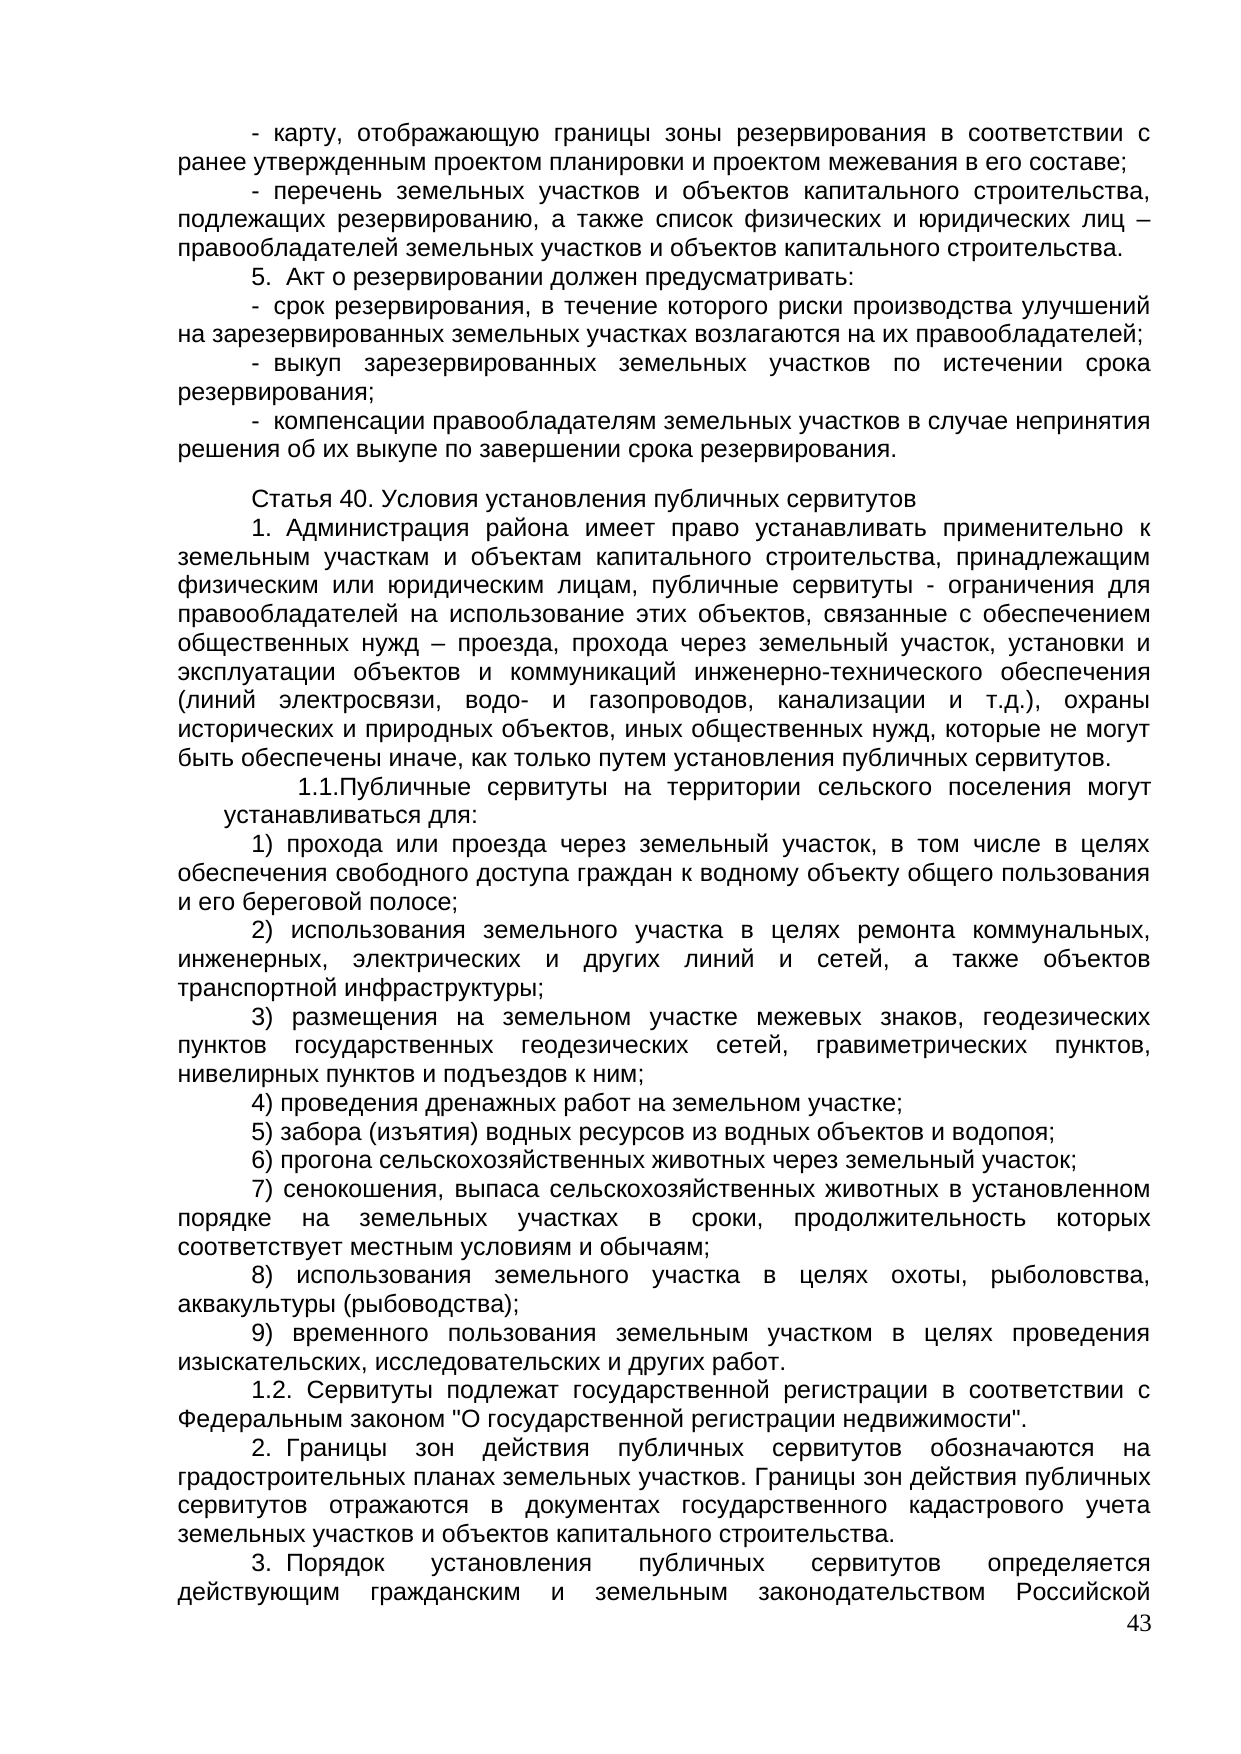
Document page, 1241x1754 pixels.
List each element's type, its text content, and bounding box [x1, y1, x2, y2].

list 1) прохода или проезда через земельный участок, в том числе в целях обеспечения свободного доступа граждан к водному объекту общего пользования и его береговой полосе; [177, 829, 1152, 915]
list 5) забора (изъятия) водных ресурсов из водных объектов и водопоя; [177, 1117, 1152, 1145]
list 4) проведения дренажных работ на земельном участке; [177, 1088, 1152, 1117]
list 9) временного пользования земельным участком в целях проведения изыскательских, исследовательских и других работ. [177, 1318, 1152, 1375]
text - срок резервирования, в течение которого риски производства улучшений на зарезервированных земельных участках возлагаются на их правообладателей; [177, 291, 1152, 348]
list 7) сенокошения, выпаса сельскохозяйственных животных в установленном порядке на земельных участках в сроки, продолжительность которых соответствует местным условиям и обычаям; [177, 1174, 1152, 1260]
text 2. Границы зон действия публичных сервитутов обозначаются на градостроительных планах земельных участков. Границы зон действия публичных сервитутов отражаются в документах государственного кадастрового учета земельных участков и объектов капитального строительства. [177, 1433, 1152, 1548]
text 1. Администрация района имеет право устанавливать применительно к земельным участкам и объектам капитального строительства, принадлежащим физическим или юридическим лицам, публичные сервитуты - ограничения для правообладателей на использование этих объектов, связанные с обеспечением общественных нужд – проезда, прохода через земельный участок, установки и эксплуатации объектов и коммуникаций инженерно-технического обеспечения (линий электросвязи, водо- и газопроводов, канализации и т.д.), охраны исторических и природных объектов, иных общественных нужд, которые не могут быть обеспечены иначе, как только путем установления публичных сервитутов. [177, 513, 1152, 772]
subtitle Статья 40. Условия установления публичных сервитутов [177, 484, 1152, 513]
text - выкуп зарезервированных земельных участков по истечении срока резервирования; [177, 348, 1152, 406]
text 1.2. Сервитуты подлежат государственной регистрации в соответствии с Федеральным законом "О государственной регистрации недвижимости". [177, 1375, 1152, 1433]
text 1.1.Публичные сервитуты на территории сельского поселения могут устанавливаться для: [224, 772, 1152, 829]
list 2) использования земельного участка в целях ремонта коммунальных, инженерных, электрических и других линий и сетей, а также объектов транспортной инфраструктуры; [177, 915, 1152, 1002]
list 6) прогона сельскохозяйственных животных через земельный участок; [177, 1145, 1152, 1174]
list 8) использования земельного участка в целях охоты, рыболовства, аквакультуры (рыбоводства); [177, 1260, 1152, 1318]
list 3) размещения на земельном участке межевых знаков, геодезических пунктов государственных геодезических сетей, гравиметрических пунктов, нивелирных пунктов и подъездов к ним; [177, 1002, 1152, 1088]
text - карту, отображающую границы зоны резервирования в соответствии с ранее утвержденным проектом планировки и проектом межевания в его составе; [177, 118, 1152, 176]
text - компенсации правообладателям земельных участков в случае непринятия решения об их выкупе по завершении срока резервирования. [177, 406, 1152, 463]
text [177, 1548, 1152, 1605]
text - перечень земельных участков и объектов капитального строительства, подлежащих резервированию, а также список физических и юридических лиц – правообладателей земельных участков и объектов капитального строительства. [177, 176, 1152, 262]
text 5. Акт о резервировании должен предусматривать: [177, 262, 1152, 291]
